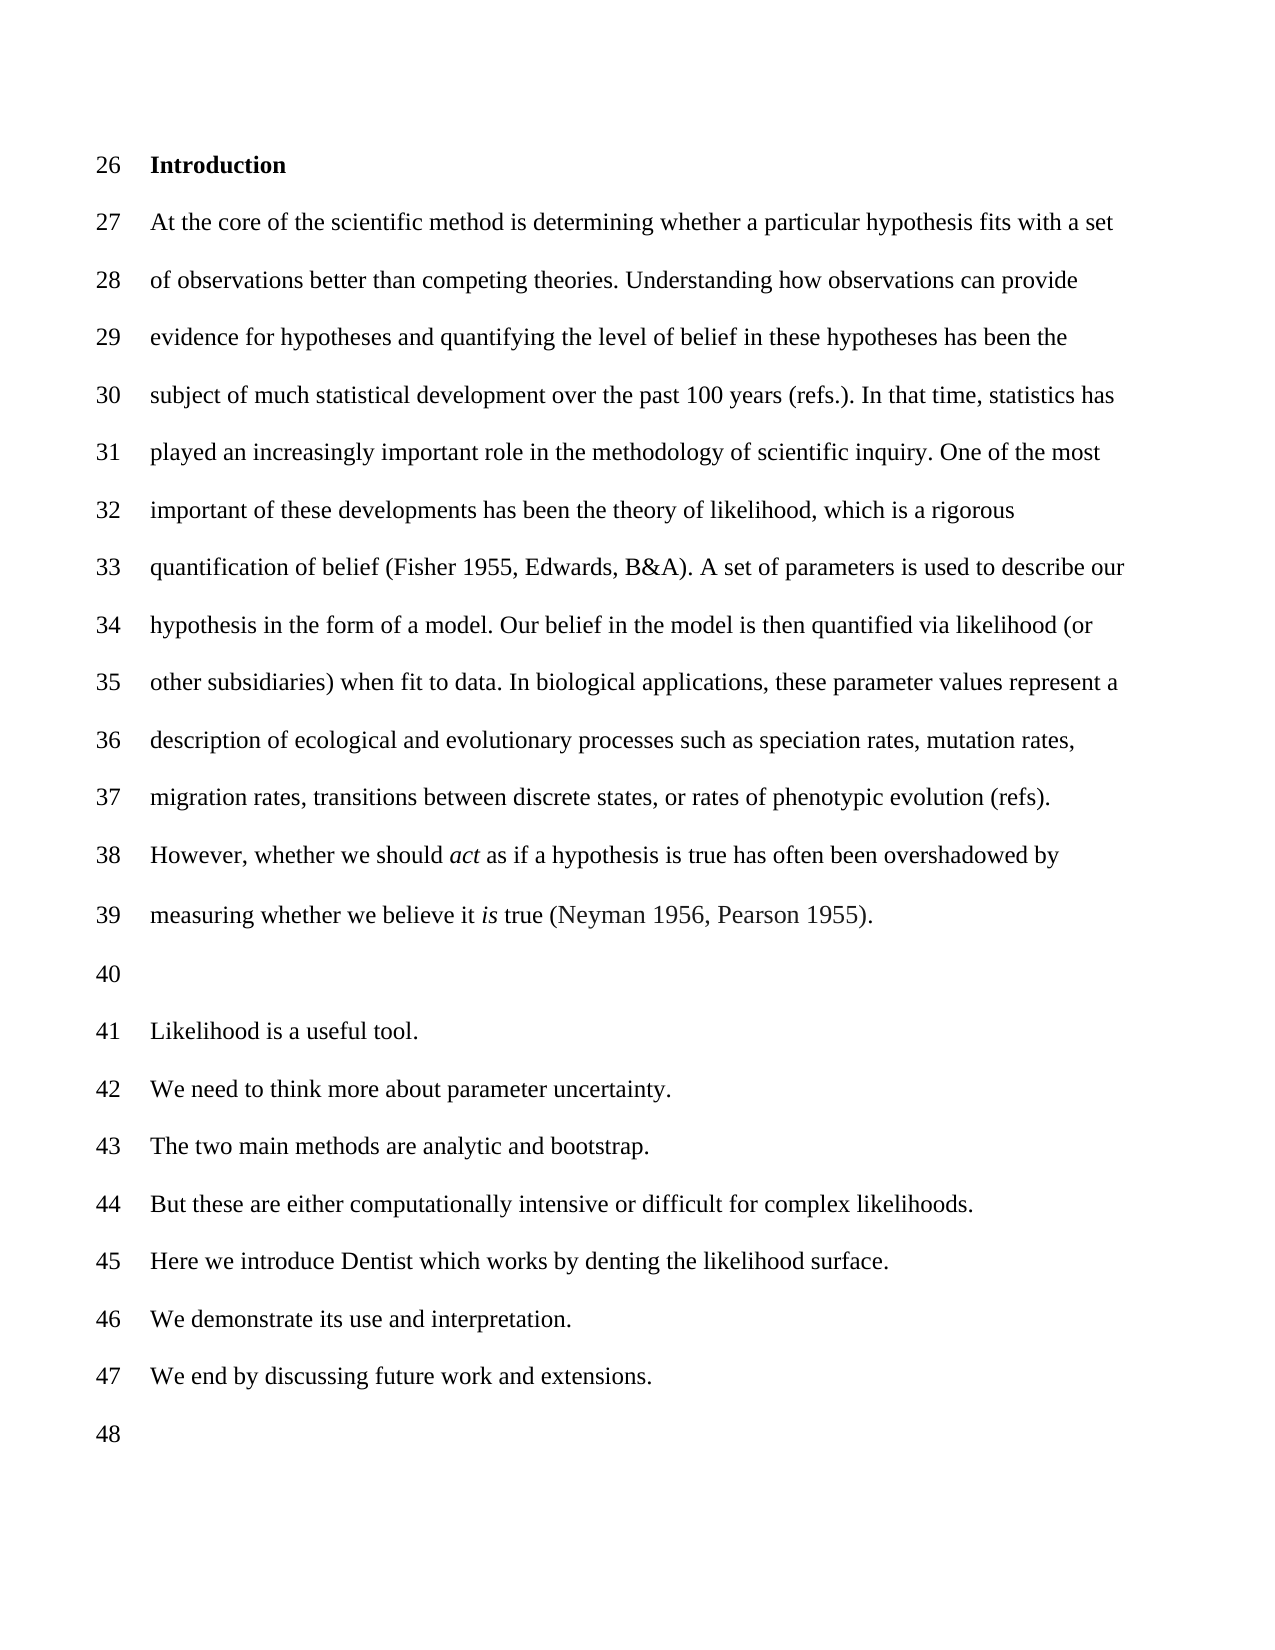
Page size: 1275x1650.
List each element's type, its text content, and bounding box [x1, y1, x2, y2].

text We demonstrate its use and interpretation. [150, 1304, 1125, 1332]
text Introduction [150, 150, 1125, 179]
text Here we introduce Dentist which works by denting the likelihood surface. [150, 1246, 1125, 1275]
text We end by discussing future work and extensions. [150, 1361, 1125, 1390]
text The two main methods are analytic and bootstrap. [150, 1131, 1125, 1160]
text At the core of the scientific method is determining whether a particular hypothesis fits with a set of observations better than competing theories. Understanding how observations can provide evidence for hypotheses and quantifying the level of belief in these hypotheses has been the subject of much statistical development over the past 100 years (refs.). In that time, statistics has played an increasingly important role in the methodology of scientific inquiry. One of the most important of these developments has been the theory of likelihood, which is a rigorous quantification of belief (Fisher 1955, Edwards, B&A). A set of parameters is used to describe our hypothesis in the form of a model. Our belief in the model is then quantified via likelihood (or other subsidiaries) when fit to data. In biological applications, these parameter values represent a description of ecological and evolutionary processes such as speciation rates, mutation rates, migration rates, transitions between discrete states, or rates of phenotypic evolution (refs). However, whether we should act as if a hypothesis is true has often been overshadowed by measuring whether we believe it is true (Neyman 1956, Pearson 1955). [150, 207, 1125, 929]
text But these are either computationally intensive or difficult for complex likelihoods. [150, 1189, 1125, 1217]
text Likelihood is a useful tool. [150, 1016, 1125, 1045]
text We need to think more about parameter uncertainty. [150, 1074, 1125, 1102]
